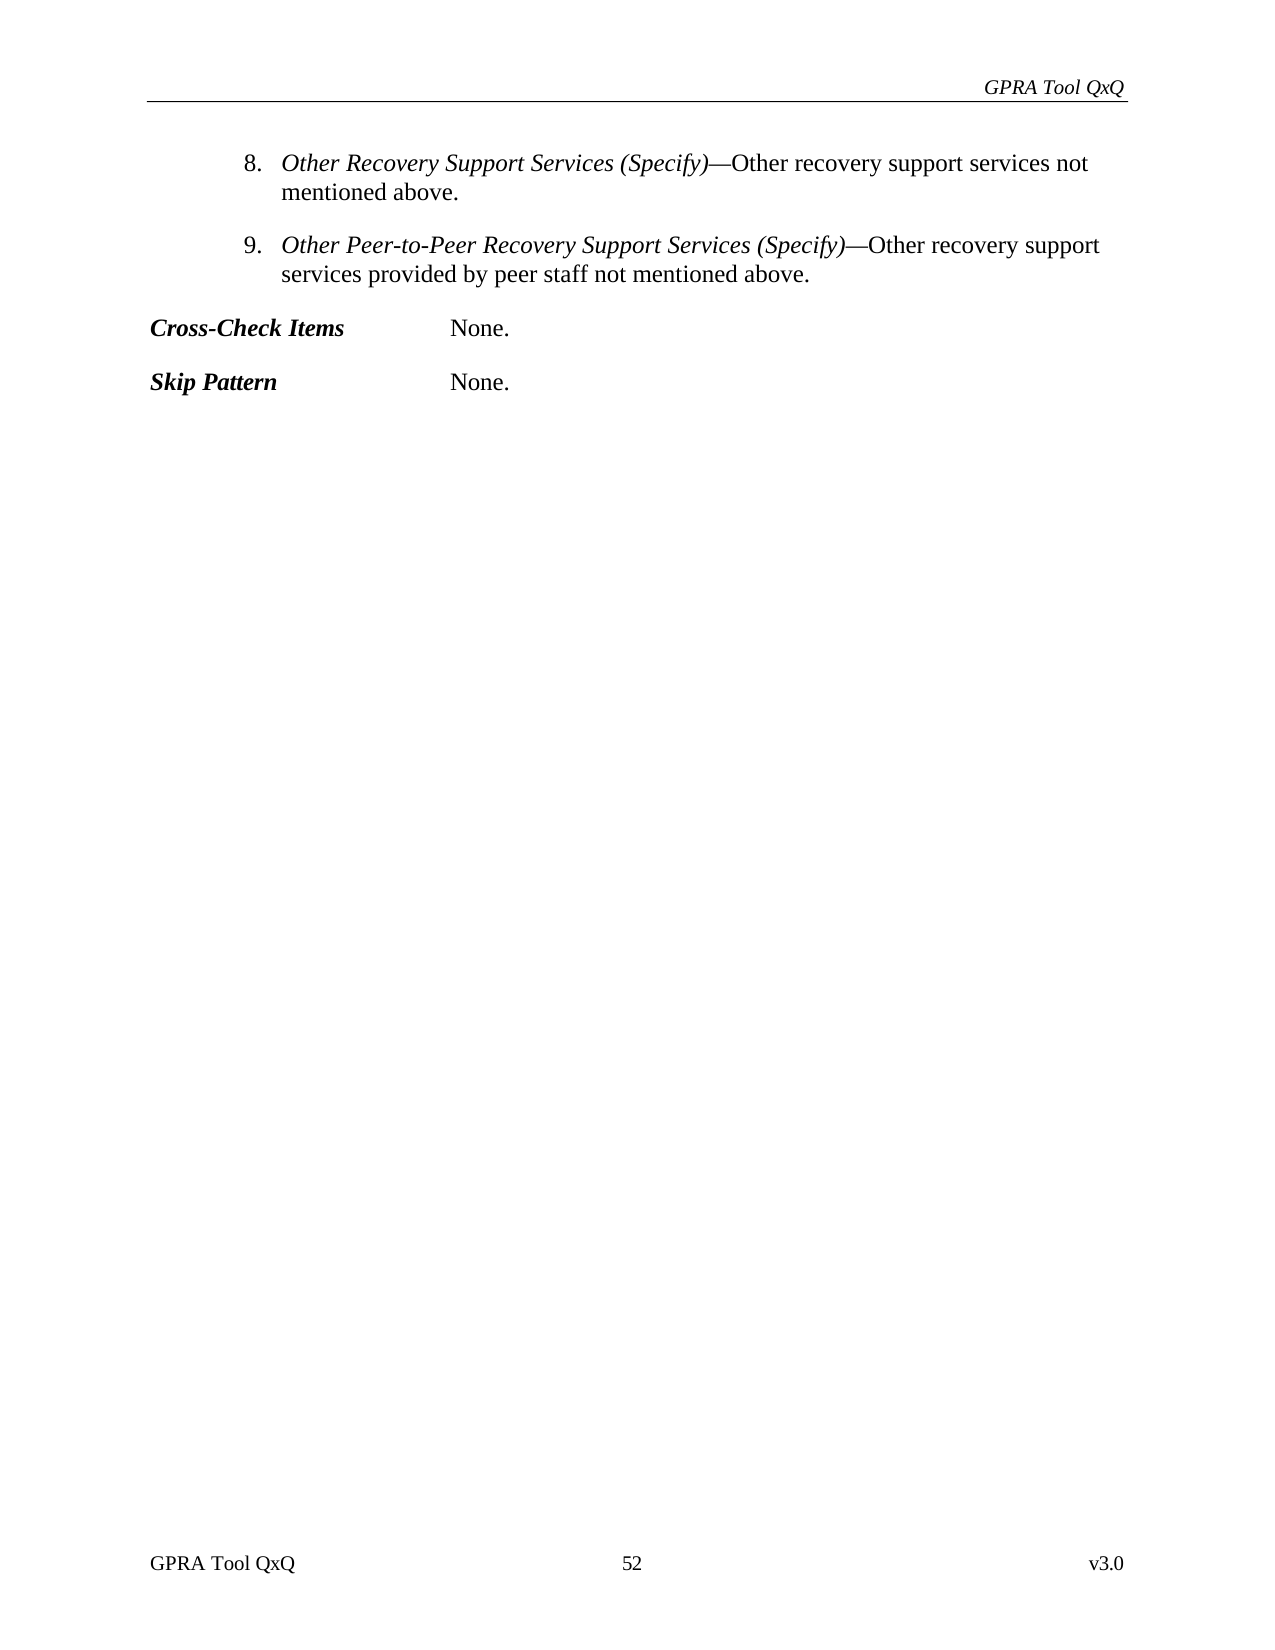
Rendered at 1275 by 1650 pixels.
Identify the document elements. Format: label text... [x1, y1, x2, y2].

list Other Peer-to-Peer Recovery Support Services (Specify)—Other recovery support services provided by peer staff not mentioned above. [244, 231, 1100, 288]
text Skip Pattern None. [150, 367, 1156, 396]
text Cross-Check Items None. [150, 313, 1156, 342]
list Other Recovery Support Services (Specify)—Other recovery support services not mentioned above. [244, 148, 1088, 206]
